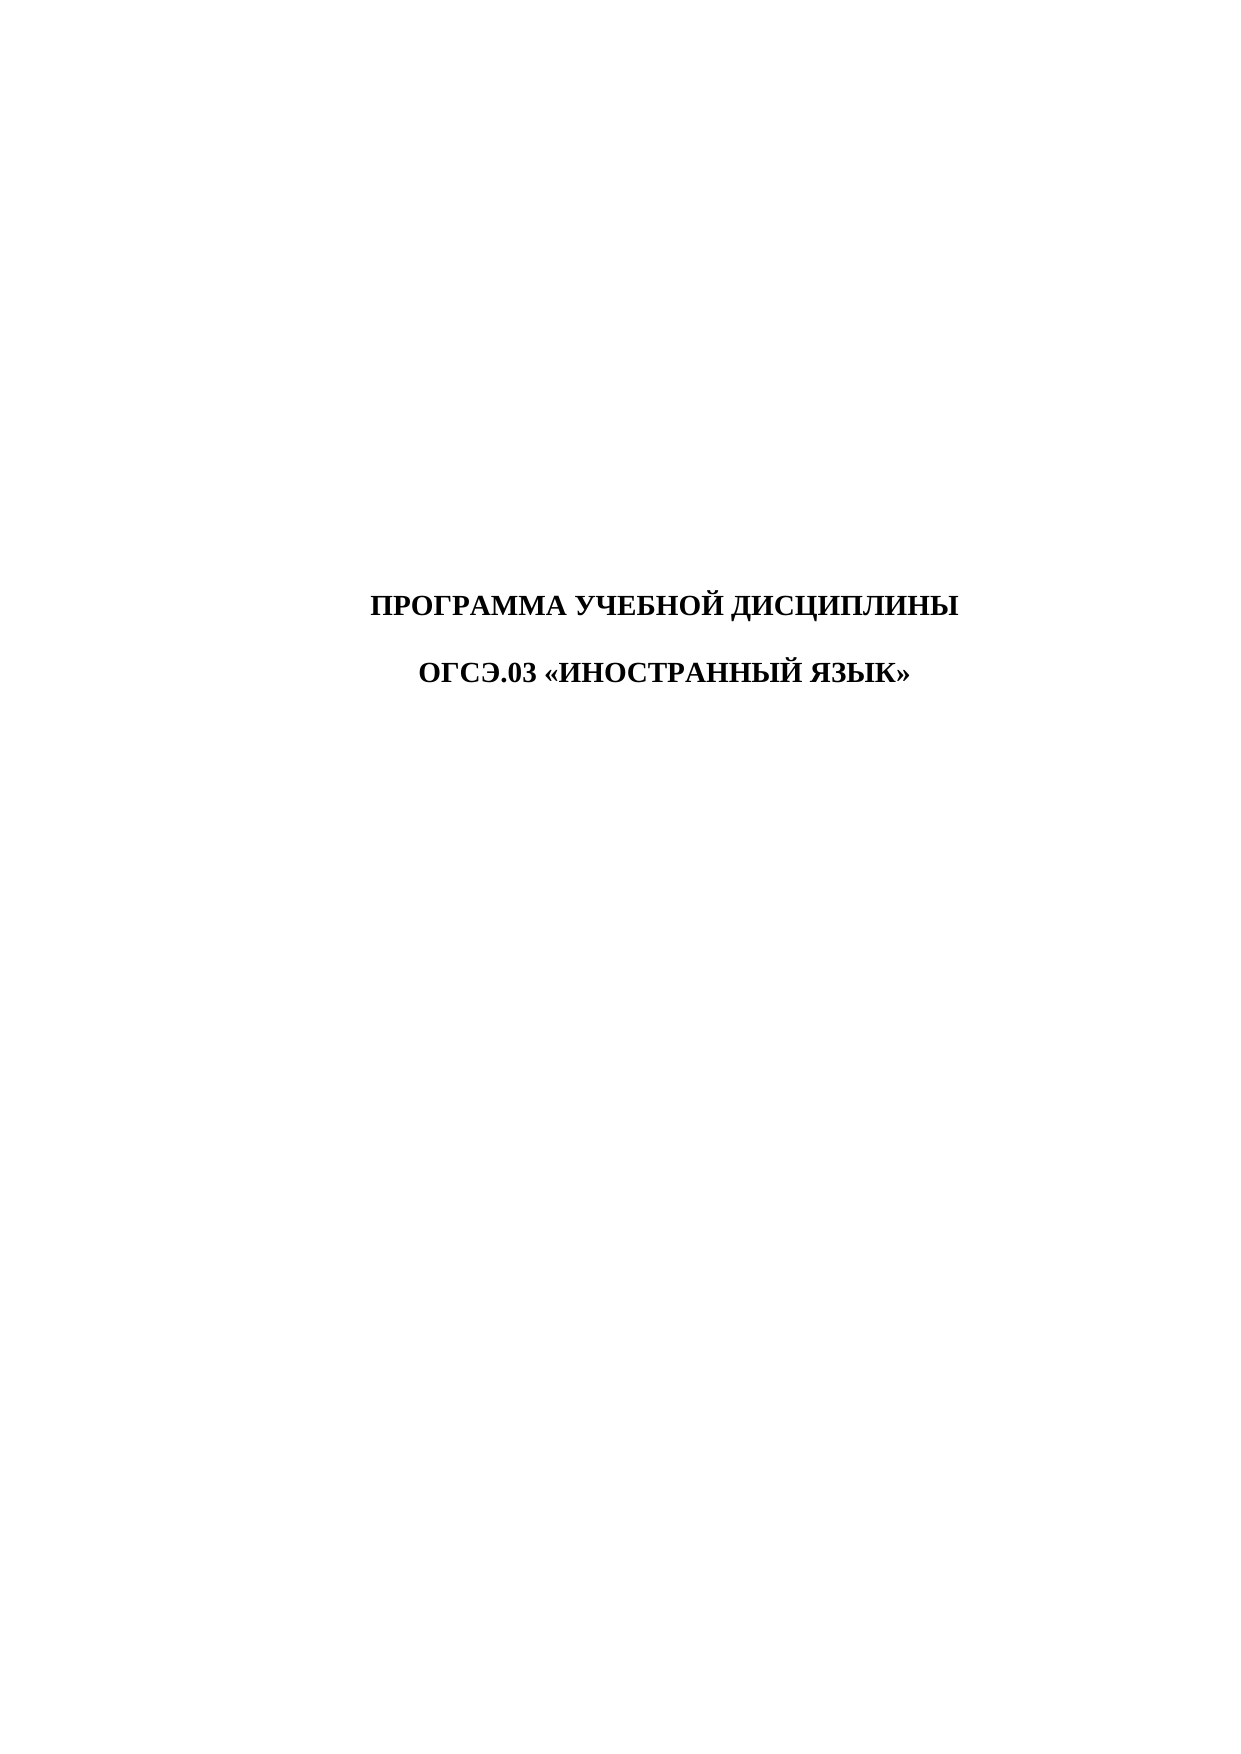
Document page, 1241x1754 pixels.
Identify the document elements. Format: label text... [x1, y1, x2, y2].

text ПРОГРАММа УЧЕБНОЙ ДИСЦИПЛИНЫ [177, 588, 1152, 621]
text ОГСЭ.03 «Иностранный язык» [177, 655, 1152, 688]
